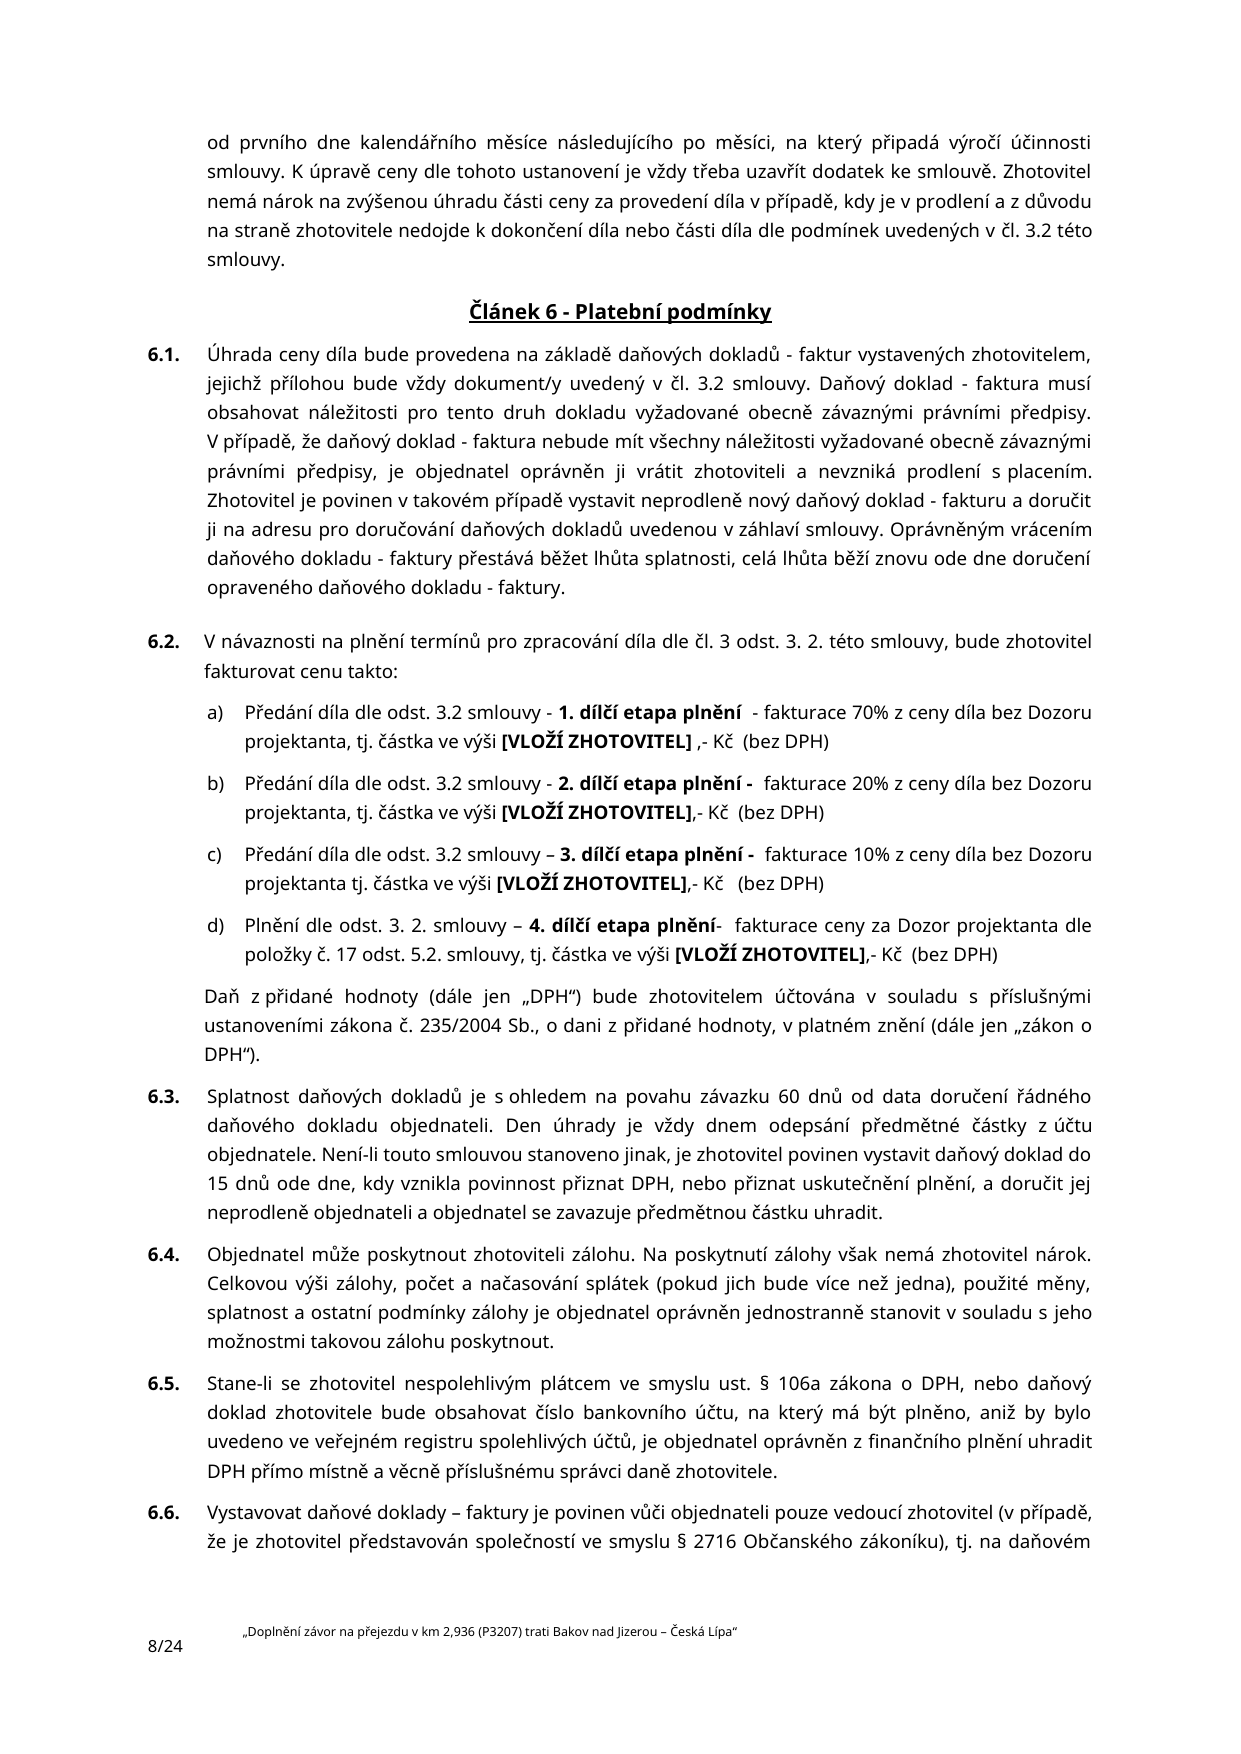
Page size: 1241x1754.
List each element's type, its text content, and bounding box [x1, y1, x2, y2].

subtitle Předání díla dle odst. 3.2 smlouvy - 1. dílčí etapa plnění - fakturace 70% z ceny díla bez Dozoru projektanta, tj. částka ve výši [VLOŽÍ ZHOTOVITEL] ,- Kč (bez DPH) [207, 696, 1092, 755]
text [148, 1496, 1092, 1555]
subtitle Plnění dle odst. 3. 2. smlouvy – 4. dílčí etapa plnění- fakturace ceny za Dozor projektanta dle položky č. 17 odst. 5.2. smlouvy, tj. částka ve výši [VLOŽÍ ZHOTOVITEL],- Kč (bez DPH) [207, 909, 1092, 967]
text 6.3. Splatnost daňových dokladů je s ohledem na povahu závazku 60 dnů od data doručení řádného daňového dokladu objednateli. Den úhrady je vždy dnem odepsání předmětné částky z účtu objednatele. Není-li touto smlouvou stanoveno jinak, je zhotovitel povinen vystavit daňový doklad do 15 dnů ode dne, kdy vznikla povinnost přiznat DPH, nebo přiznat uskutečnění plnění, a doručit jej neprodleně objednateli a objednatel se zavazuje předmětnou částku uhradit. [148, 1080, 1092, 1226]
subtitle Článek 6 - Platební podmínky [148, 297, 1092, 326]
text 6.1. Úhrada ceny díla bude provedena na základě daňových dokladů - faktur vystavených zhotovitelem, jejichž přílohou bude vždy dokument/y uvedený v čl. 3.2 smlouvy. Daňový doklad - faktura musí obsahovat náležitosti pro tento druh dokladu vyžadované obecně závaznými právními předpisy. V případě, že daňový doklad - faktura nebude mít všechny náležitosti vyžadované obecně závaznými právními předpisy, je objednatel oprávněn ji vrátit zhotoviteli a nevzniká prodlení s placením. Zhotovitel je povinen v takovém případě vystavit neprodleně nový daňový doklad - fakturu a doručit ji na adresu pro doručování daňových dokladů uvedenou v záhlaví smlouvy. Oprávněným vrácením daňového dokladu - faktury přestává běžet lhůta splatnosti, celá lhůta běží znovu ode dne doručení opraveného daňového dokladu - faktury. [148, 338, 1092, 601]
text 6.4. Objednatel může poskytnout zhotoviteli zálohu. Na poskytnutí zálohy však nemá zhotovitel nárok. Celkovou výši zálohy, počet a načasování splátek (pokud jich bude více než jedna), použité měny, splatnost a ostatní podmínky zálohy je objednatel oprávněn jednostranně stanovit v souladu s jeho možnostmi takovou zálohu poskytnout. [148, 1238, 1092, 1355]
text Daň z přidané hodnoty (dále jen „DPH“) bude zhotovitelem účtována v souladu s příslušnými ustanoveními zákona č. 235/2004 Sb., o dani z přidané hodnoty, v platném znění (dále jen „zákon o DPH“). [148, 980, 1092, 1067]
subtitle Předání díla dle odst. 3.2 smlouvy - 2. dílčí etapa plnění - fakturace 20% z ceny díla bez Dozoru projektanta, tj. částka ve výši [VLOŽÍ ZHOTOVITEL],- Kč (bez DPH) [207, 767, 1092, 826]
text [148, 126, 1092, 272]
text 6.2. V návaznosti na plnění termínů pro zpracování díla dle čl. 3 odst. 3. 2. této smlouvy, bude zhotovitel fakturovat cenu takto: [148, 626, 1092, 684]
subtitle Předání díla dle odst. 3.2 smlouvy – 3. dílčí etapa plnění - fakturace 10% z ceny díla bez Dozoru projektanta tj. částka ve výši [VLOŽÍ ZHOTOVITEL],- Kč (bez DPH) [207, 838, 1092, 896]
text 6.5. Stane-li se zhotovitel nespolehlivým plátcem ve smyslu ust. § 106a zákona o DPH, nebo daňový doklad zhotovitele bude obsahovat číslo bankovního účtu, na který má být plněno, aniž by bylo uvedeno ve veřejném registru spolehlivých účtů, je objednatel oprávněn z finančního plnění uhradit DPH přímo místně a věcně příslušnému správci daně zhotovitele. [148, 1367, 1092, 1484]
